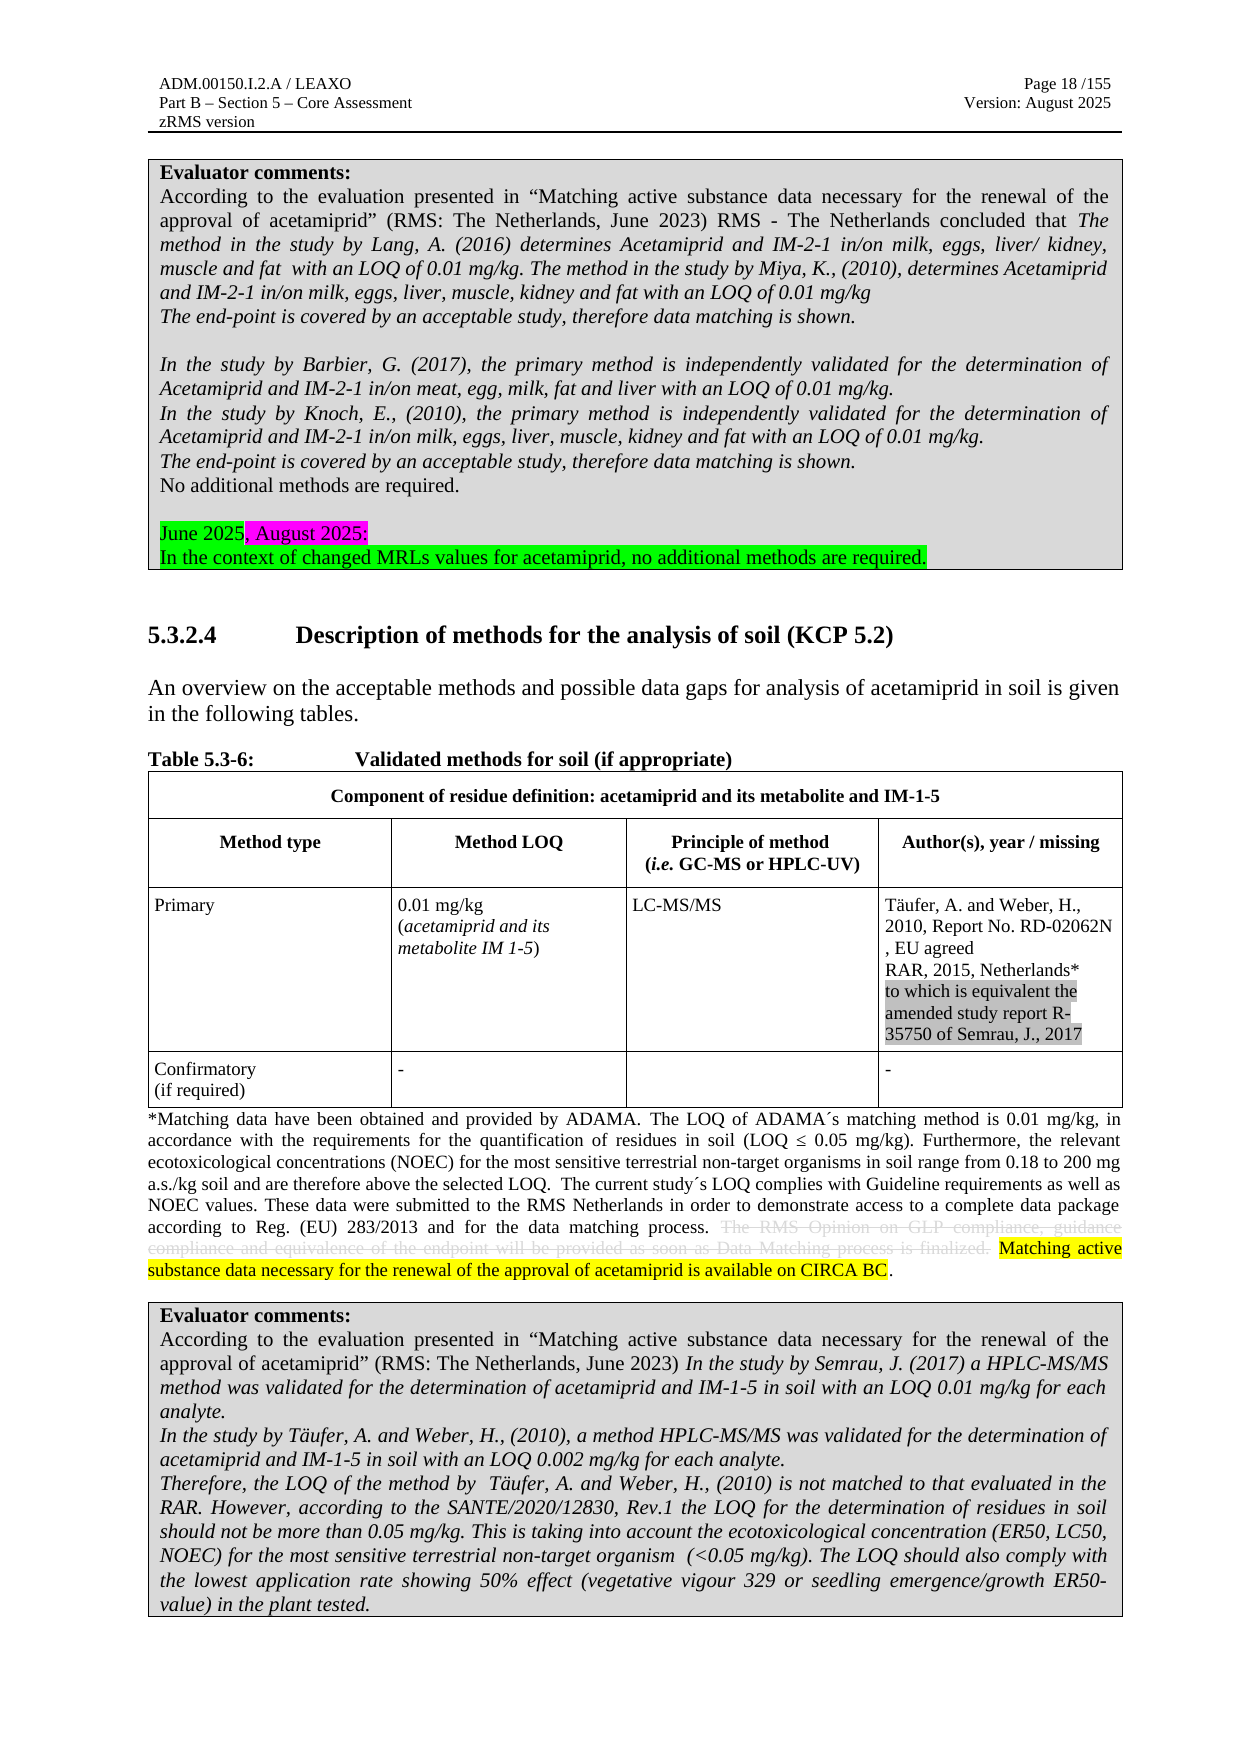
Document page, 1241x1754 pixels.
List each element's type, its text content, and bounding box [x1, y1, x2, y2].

table_cell [627, 1052, 878, 1107]
table_header Component of residue definition: acetamiprid and its metabolite and IM-1-5 [149, 772, 1122, 818]
table_header Evaluator comments: According to the evaluation presented in “Matching active substance data necessary for the renewal of the approval of acetamiprid” (RMS: The Netherlands, June 2023) RMS - The Netherlands concluded that The method in the study by Lang, A. (2016) determines Acetamiprid and IM-2-1 in/on milk, eggs, liver/ kidney, muscle and fat with an LOQ of 0.01 mg/kg. The method in the study by Miya, K., (2010), determines Acetamiprid and IM-2-1 in/on milk, eggs, liver, muscle, kidney and fat with an LOQ of 0.01 mg/kg The end-point is covered by an acceptable study, therefore data matching is shown. In the study by Barbier, G. (2017), the primary method is independently validated for the determination of Acetamiprid and IM-2-1 in/on meat, egg, milk, fat and liver with an LOQ of 0.01 mg/kg. In the study by Knoch, E., (2010), the primary method is independently validated for the determination of Acetamiprid and IM-2-1 in/on milk, eggs, liver, muscle, kidney and fat with an LOQ of 0.01 mg/kg. The end-point is covered by an acceptable study, therefore data matching is shown. No additional methods are required. June 2025, August 2025: In the context of changed MRLs values for acetamiprid, no additional methods are required. [149, 160, 1122, 569]
text Table 5.3-6: Validated methods for soil (if appropriate) [148, 747, 1122, 771]
table_cell Method type [149, 819, 391, 887]
text *Matching data have been obtained and provided by ADAMA. The LOQ of ADAMA´s matching method is 0.01 mg/kg, in accordance with the requirements for the quantification of residues in soil (LOQ ≤ 0.05 mg/kg). Furthermore, the relevant ecotoxicological concentrations (NOEC) for the most sensitive terrestrial non-target organisms in soil range from 0.18 to 200 mg a.s./kg soil and are therefore above the selected LOQ. The current study´s LOQ complies with Guideline requirements as well as NOEC values. These data were submitted to the RMS Netherlands in order to demonstrate access to a complete data package according to Reg. (EU) 283/2013 and for the data matching process. The RMS Opinion on GLP compliance, guidance compliance and equivalence of the endpoint will be provided as soon as Data Matching process is finalized. Matching active substance data necessary for the renewal of the approval of acetamiprid is available on CIRCA BC. [148, 1108, 1122, 1280]
table_cell Author(s), year / missing [879, 819, 1122, 887]
table_cell - [879, 1052, 1122, 1107]
table_cell Principle of method (i.e. GC-MS or HPLC-UV) [627, 819, 878, 887]
table_cell Method LOQ [392, 819, 626, 887]
table_cell Primary [149, 888, 391, 1051]
subtitle Description of methods for the analysis of soil (KCP 5.2) [148, 620, 1122, 649]
table_cell Confirmatory (if required) [149, 1052, 391, 1107]
table_cell 0.01 mg/kg (acetamiprid and its metabolite IM 1-5) [392, 888, 626, 1051]
table_cell - [392, 1052, 626, 1107]
table_cell LC-MS/MS [627, 888, 878, 1051]
table_cell Täufer, A. and Weber, H., 2010, Report No. RD-02062N , EU agreed RAR, 2015, Netherlands* to which is equivalent the amended study report R-35750 of Semrau, J., 2017 [879, 888, 1122, 1051]
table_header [149, 1303, 1122, 1616]
text An overview on the acceptable methods and possible data gaps for analysis of acetamiprid in soil is given in the following tables. [148, 674, 1122, 726]
